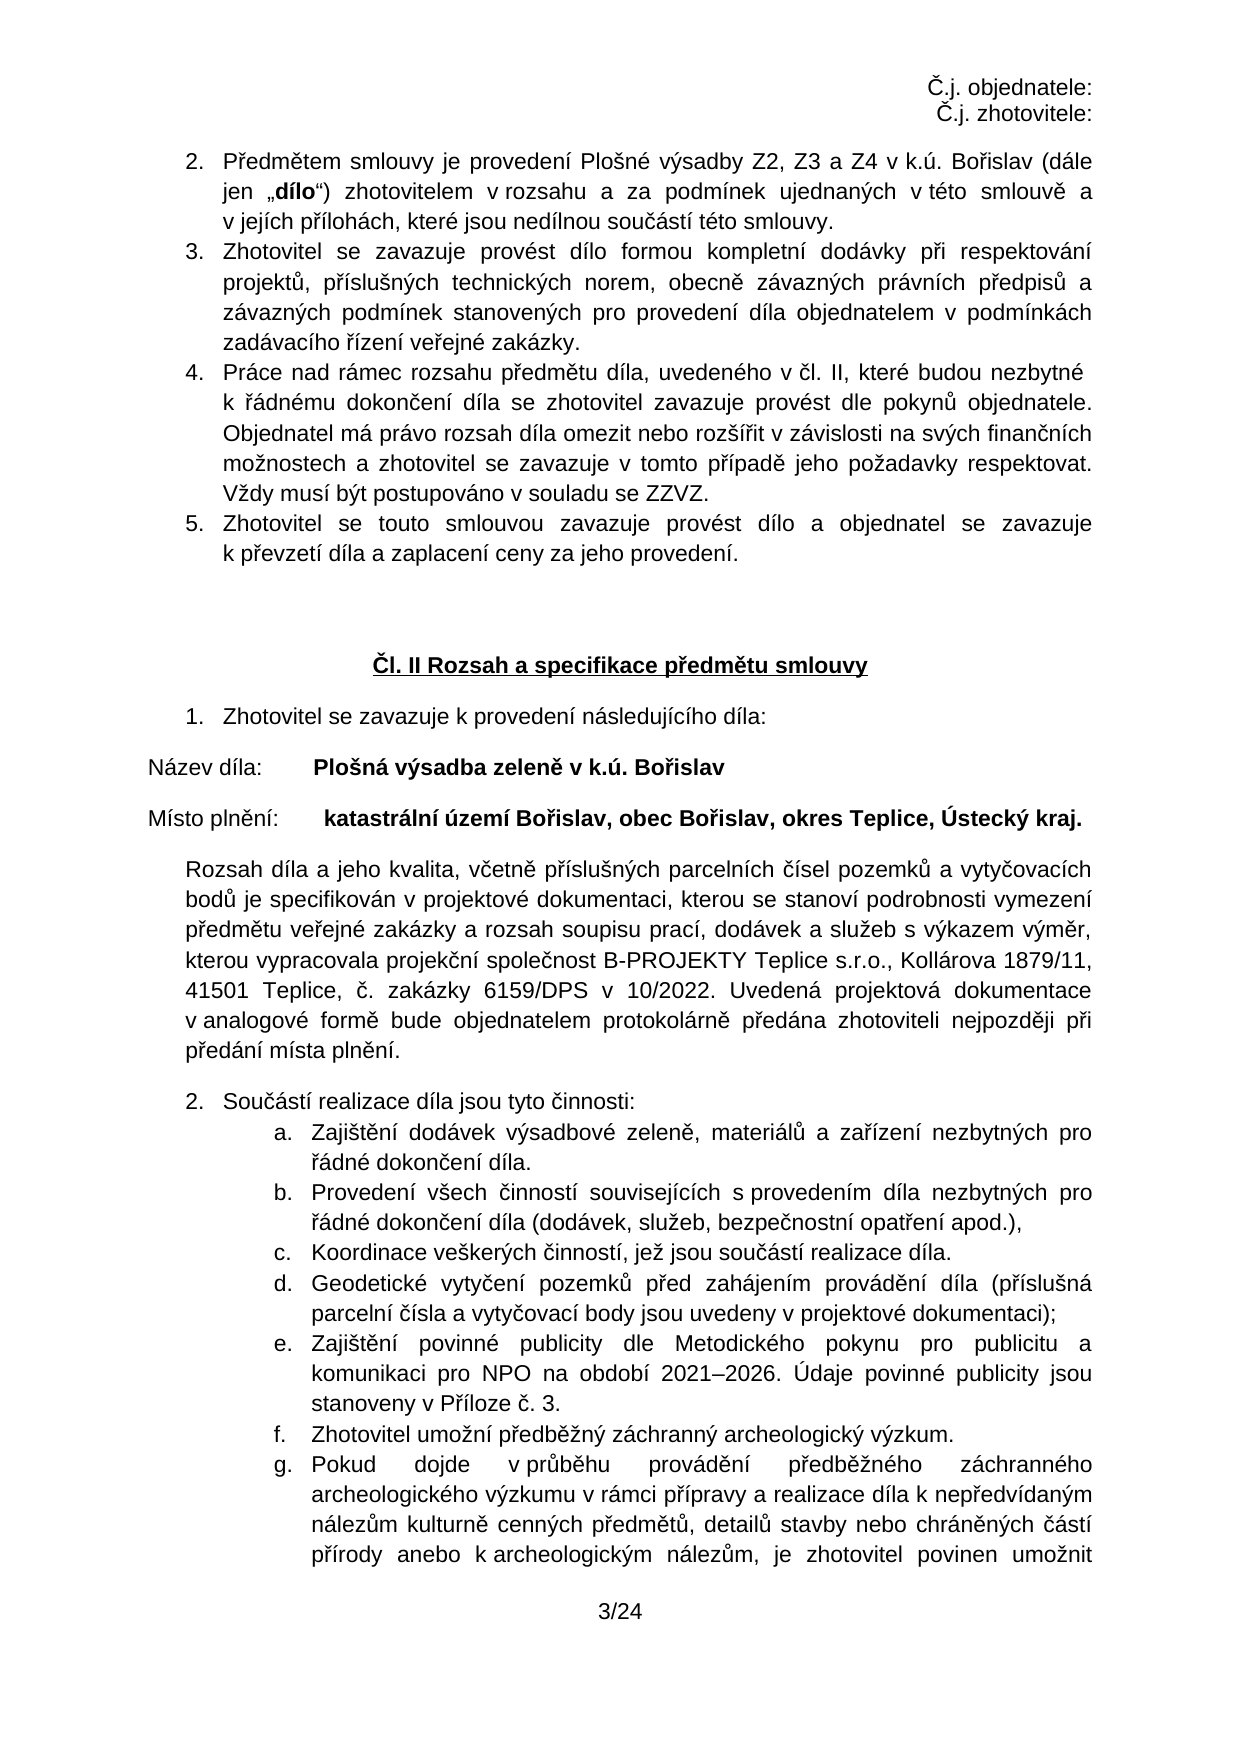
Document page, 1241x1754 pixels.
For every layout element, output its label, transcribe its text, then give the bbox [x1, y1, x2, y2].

list Zhotovitel umožní předběžný záchranný archeologický výzkum. [274, 1421, 1093, 1447]
list Geodetické vytyčení pozemků před zahájením provádění díla (příslušná parcelní čísla a vytyčovací body jsou uvedeny v projektové dokumentaci); [274, 1269, 1093, 1326]
list Zhotovitel se zavazuje k provedení následujícího díla: [185, 703, 1093, 729]
list Zajištění dodávek výsadbové zeleně, materiálů a zařízení nezbytných pro řádné dokončení díla. [274, 1118, 1093, 1175]
list Zhotovitel se zavazuje provést dílo formou kompletní dodávky při respektování projektů, příslušných technických norem, obecně závazných právních předpisů a závazných podmínek stanovených pro provedení díla objednatelem v podmínkách zadávacího řízení veřejné zakázky. [185, 238, 1093, 355]
text Rozsah díla a jeho kvalita, včetně příslušných parcelních čísel pozemků a vytyčovacích bodů je specifikován v projektové dokumentaci, kterou se stanoví podrobnosti vymezení předmětu veřejné zakázky a rozsah soupisu prací, dodávek a služeb s výkazem výměr, kterou vypracovala projekční společnost B-PROJEKTY Teplice s.r.o., Kollárova 1879/11, 41501 Teplice, č. zakázky 6159/DPS v 10/2022. Uvedená projektová dokumentace v analogové formě bude objednatelem protokolárně předána zhotoviteli nejpozději při předání místa plnění. [185, 856, 1093, 1063]
list Předmětem smlouvy je provedení Plošné výsadby Z2, Z3 a Z4 v k.ú. Bořislav (dále jen „dílo“) zhotovitelem v rozsahu a za podmínek ujednaných v této smlouvě a v jejích přílohách, které jsou nedílnou součástí této smlouvy. [185, 148, 1093, 234]
text Název díla: Plošná výsadba zeleně v k.ú. Bořislav [148, 754, 1093, 780]
list Provedení všech činností souvisejících s provedením díla nezbytných pro řádné dokončení díla (dodávek, služeb, bezpečnostní opatření apod.), [274, 1179, 1093, 1235]
text Místo plnění: katastrální území Bořislav, obec Bořislav, okres Teplice, Ústecký kraj. [148, 805, 1093, 831]
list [274, 1451, 1093, 1568]
text Čl. II Rozsah a specifikace předmětu smlouvy [148, 652, 1093, 678]
list Koordinace veškerých činností, jež jsou součástí realizace díla. [274, 1239, 1093, 1266]
list Práce nad rámec rozsahu předmětu díla, uvedeného v čl. II, které budou nezbytné k řádnému dokončení díla se zhotovitel zavazuje provést dle pokynů objednatele. Objednatel má právo rozsah díla omezit nebo rozšířit v závislosti na svých finančních možnostech a zhotovitel se zavazuje v tomto případě jeho požadavky respektovat. Vždy musí být postupováno v souladu se ZZVZ. [185, 359, 1093, 506]
list Zajištění povinné publicity dle Metodického pokynu pro publicitu a komunikaci pro NPO na období 2021–2026. Údaje povinné publicity jsou stanoveny v Příloze č. 3. [274, 1330, 1093, 1417]
list Zhotovitel se touto smlouvou zavazuje provést dílo a objednatel se zavazuje k převzetí díla a zaplacení ceny za jeho provedení. [185, 510, 1093, 567]
list Součástí realizace díla jsou tyto činnosti: [185, 1088, 1093, 1114]
